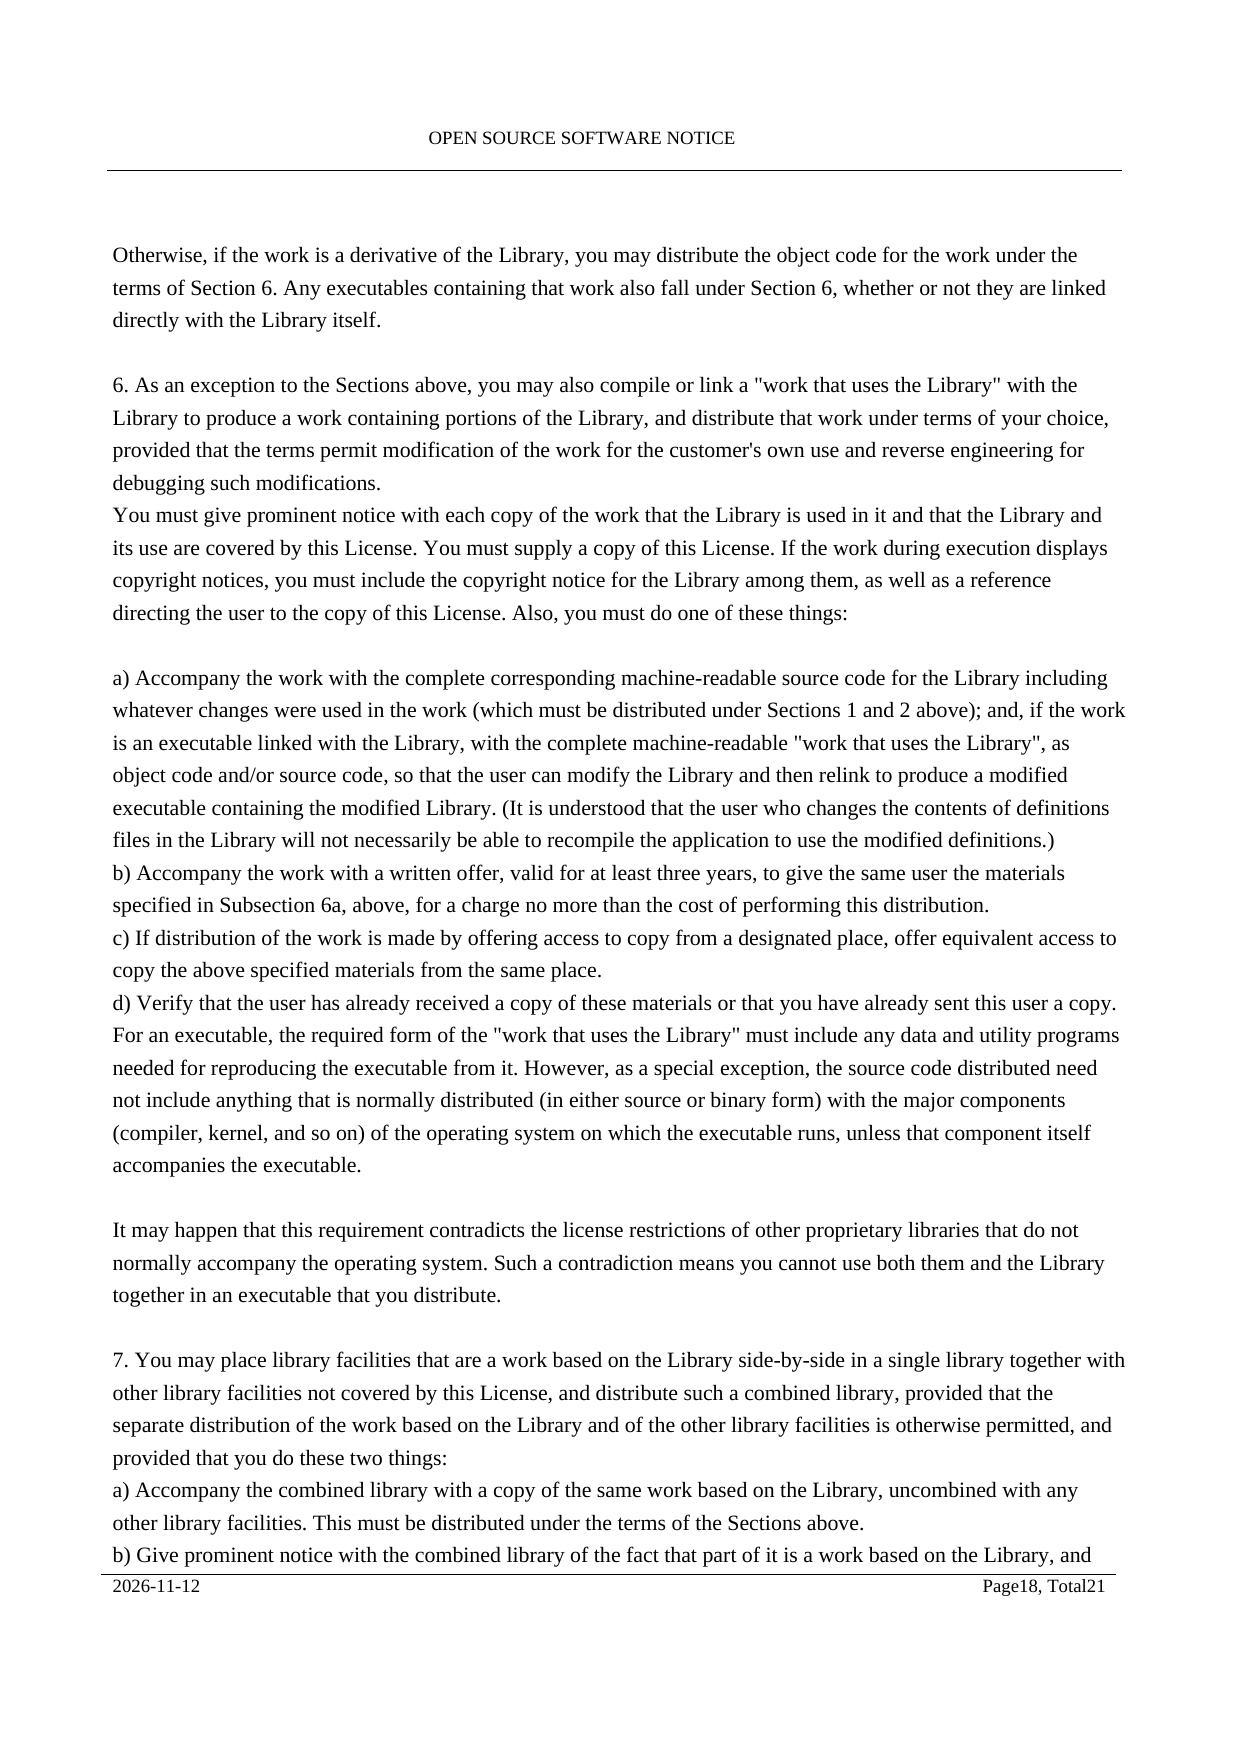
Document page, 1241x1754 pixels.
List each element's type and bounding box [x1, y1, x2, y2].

text [112, 206, 1128, 1571]
